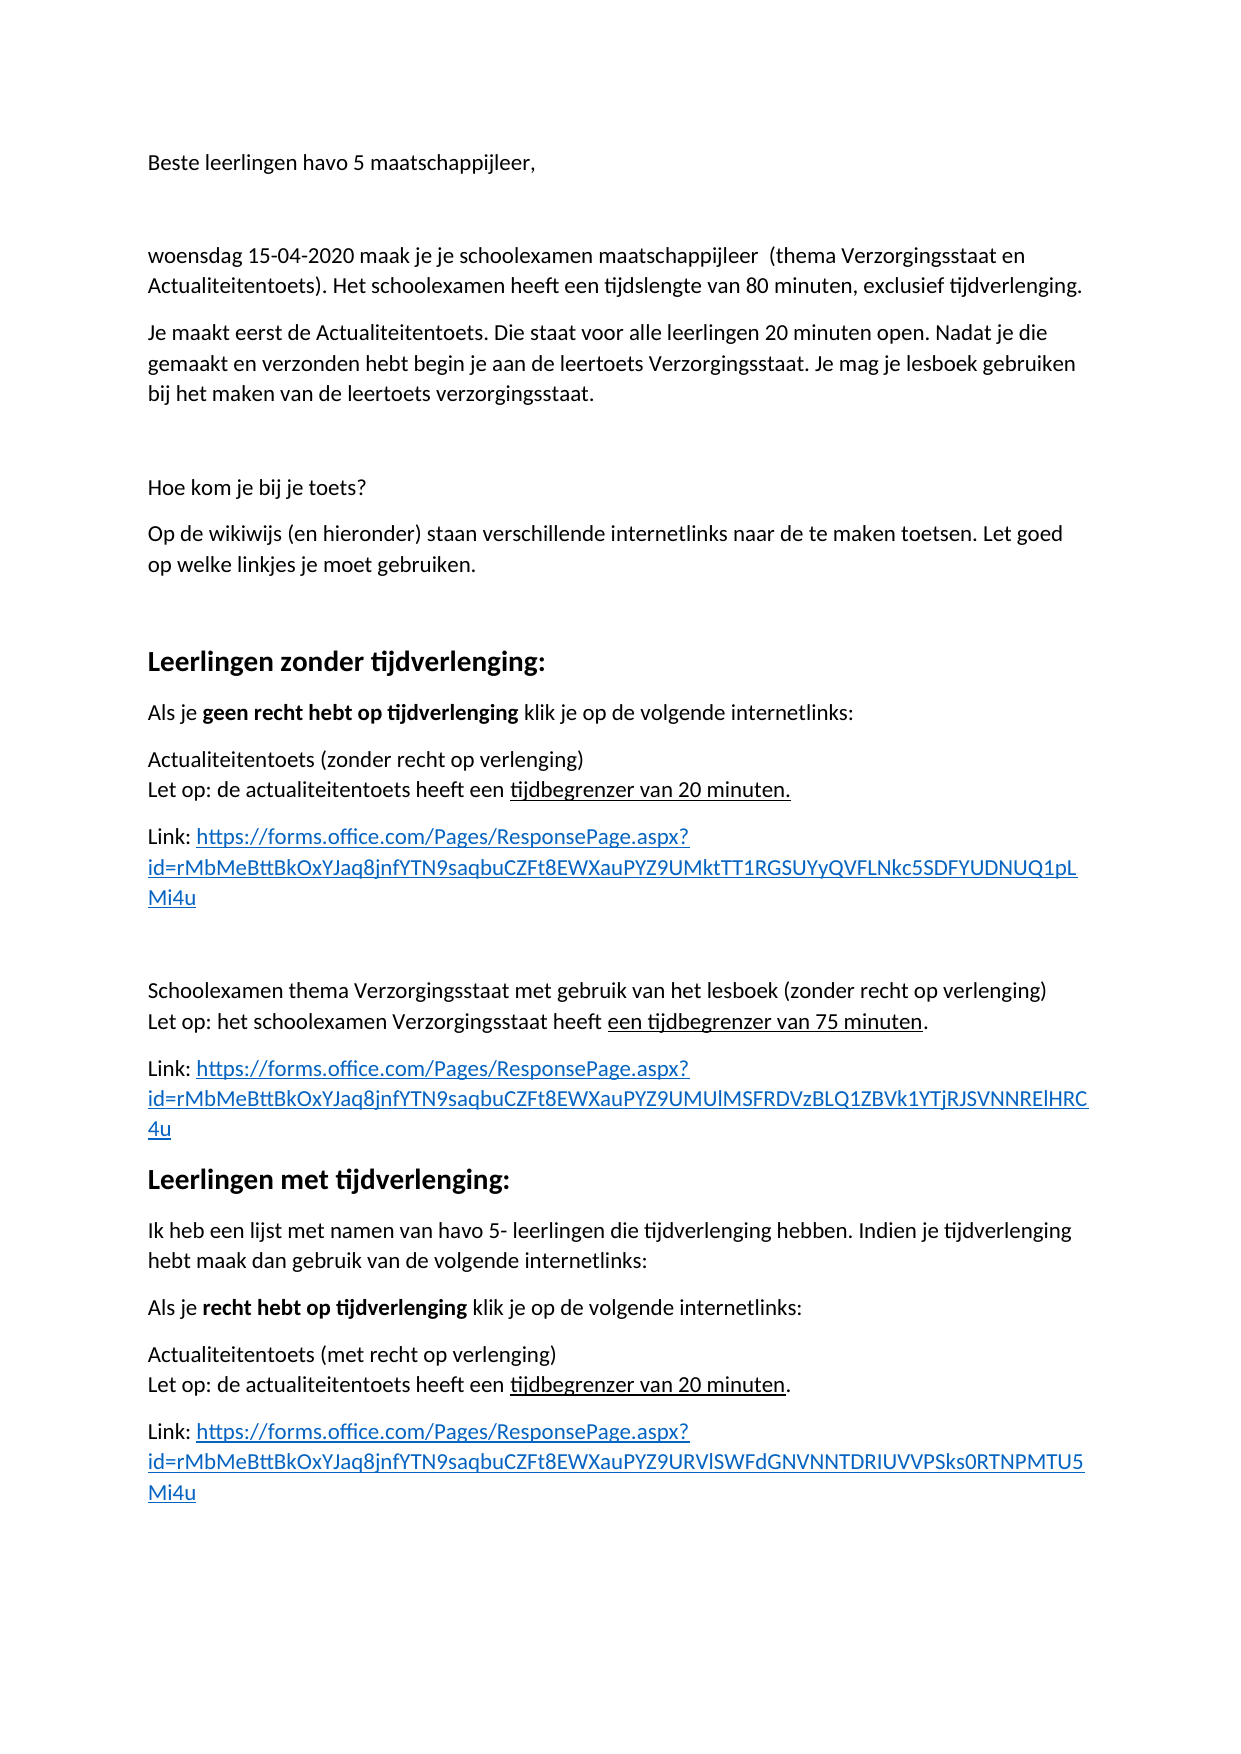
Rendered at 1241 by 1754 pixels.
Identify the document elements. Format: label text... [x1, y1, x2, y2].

text Leerlingen zonder tijdverlenging: [148, 643, 1093, 679]
text Op de wikiwijs (en hieronder) staan verschillende internetlinks naar de te maken toetsen. Let goed op welke linkjes je moet gebruiken. [148, 519, 1093, 578]
text Je maakt eerst de Actualiteitentoets. Die staat voor alle leerlingen 20 minuten open. Nadat je die gemaakt en verzonden hebt begin je aan de leertoets Verzorgingsstaat. Je mag je lesboek gebruiken bij het maken van de leertoets verzorgingsstaat. [148, 318, 1093, 407]
text Als je recht hebt op tijdverlenging klik je op de volgende internetlinks: [148, 1293, 1093, 1321]
text woensdag 15-04-2020 maak je je schoolexamen maatschappijleer (thema Verzorgingsstaat en Actualiteitentoets). Het schoolexamen heeft een tijdslengte van 80 minuten, exclusief tijdverlenging. [148, 241, 1093, 299]
text Beste leerlingen havo 5 maatschappijleer, [148, 148, 1093, 176]
text Link: https://forms.office.com/Pages/ResponsePage.aspx?id=rMbMeBttBkOxYJaq8jnfYTN9saqbuCZFt8EWXauPYZ9UMktTT1RGSUYyQVFLNkc5SDFYUDNUQ1pLMi4u [148, 822, 1093, 911]
text Link: https://forms.office.com/Pages/ResponsePage.aspx?id=rMbMeBttBkOxYJaq8jnfYTN9saqbuCZFt8EWXauPYZ9URVlSWFdGNVNNTDRIUVVPSks0RTNPMTU5Mi4u [148, 1417, 1093, 1506]
text Actualiteitentoets (met recht op verlenging) Let op: de actualiteitentoets heeft een tijdbegrenzer van 20 minuten. [148, 1340, 1093, 1398]
text Schoolexamen thema Verzorgingsstaat met gebruik van het lesboek (zonder recht op verlenging) Let op: het schoolexamen Verzorgingsstaat heeft een tijdbegrenzer van 75 minuten. [148, 977, 1093, 1035]
text Link: https://forms.office.com/Pages/ResponsePage.aspx?id=rMbMeBttBkOxYJaq8jnfYTN9saqbuCZFt8EWXauPYZ9UMUlMSFRDVzBLQ1ZBVk1YTjRJSVNNRElHRC4u [148, 1054, 1093, 1142]
text Leerlingen met tijdverlenging: [148, 1161, 1093, 1197]
text Hoe kom je bij je toets? [148, 473, 1093, 501]
text Als je geen recht hebt op tijdverlenging klik je op de volgende internetlinks: [148, 698, 1093, 727]
text Ik heb een lijst met namen van havo 5- leerlingen die tijdverlenging hebben. Indien je tijdverlenging hebt maak dan gebruik van de volgende internetlinks: [148, 1216, 1093, 1274]
text Actualiteitentoets (zonder recht op verlenging) Let op: de actualiteitentoets heeft een tijdbegrenzer van 20 minuten. [148, 745, 1093, 804]
